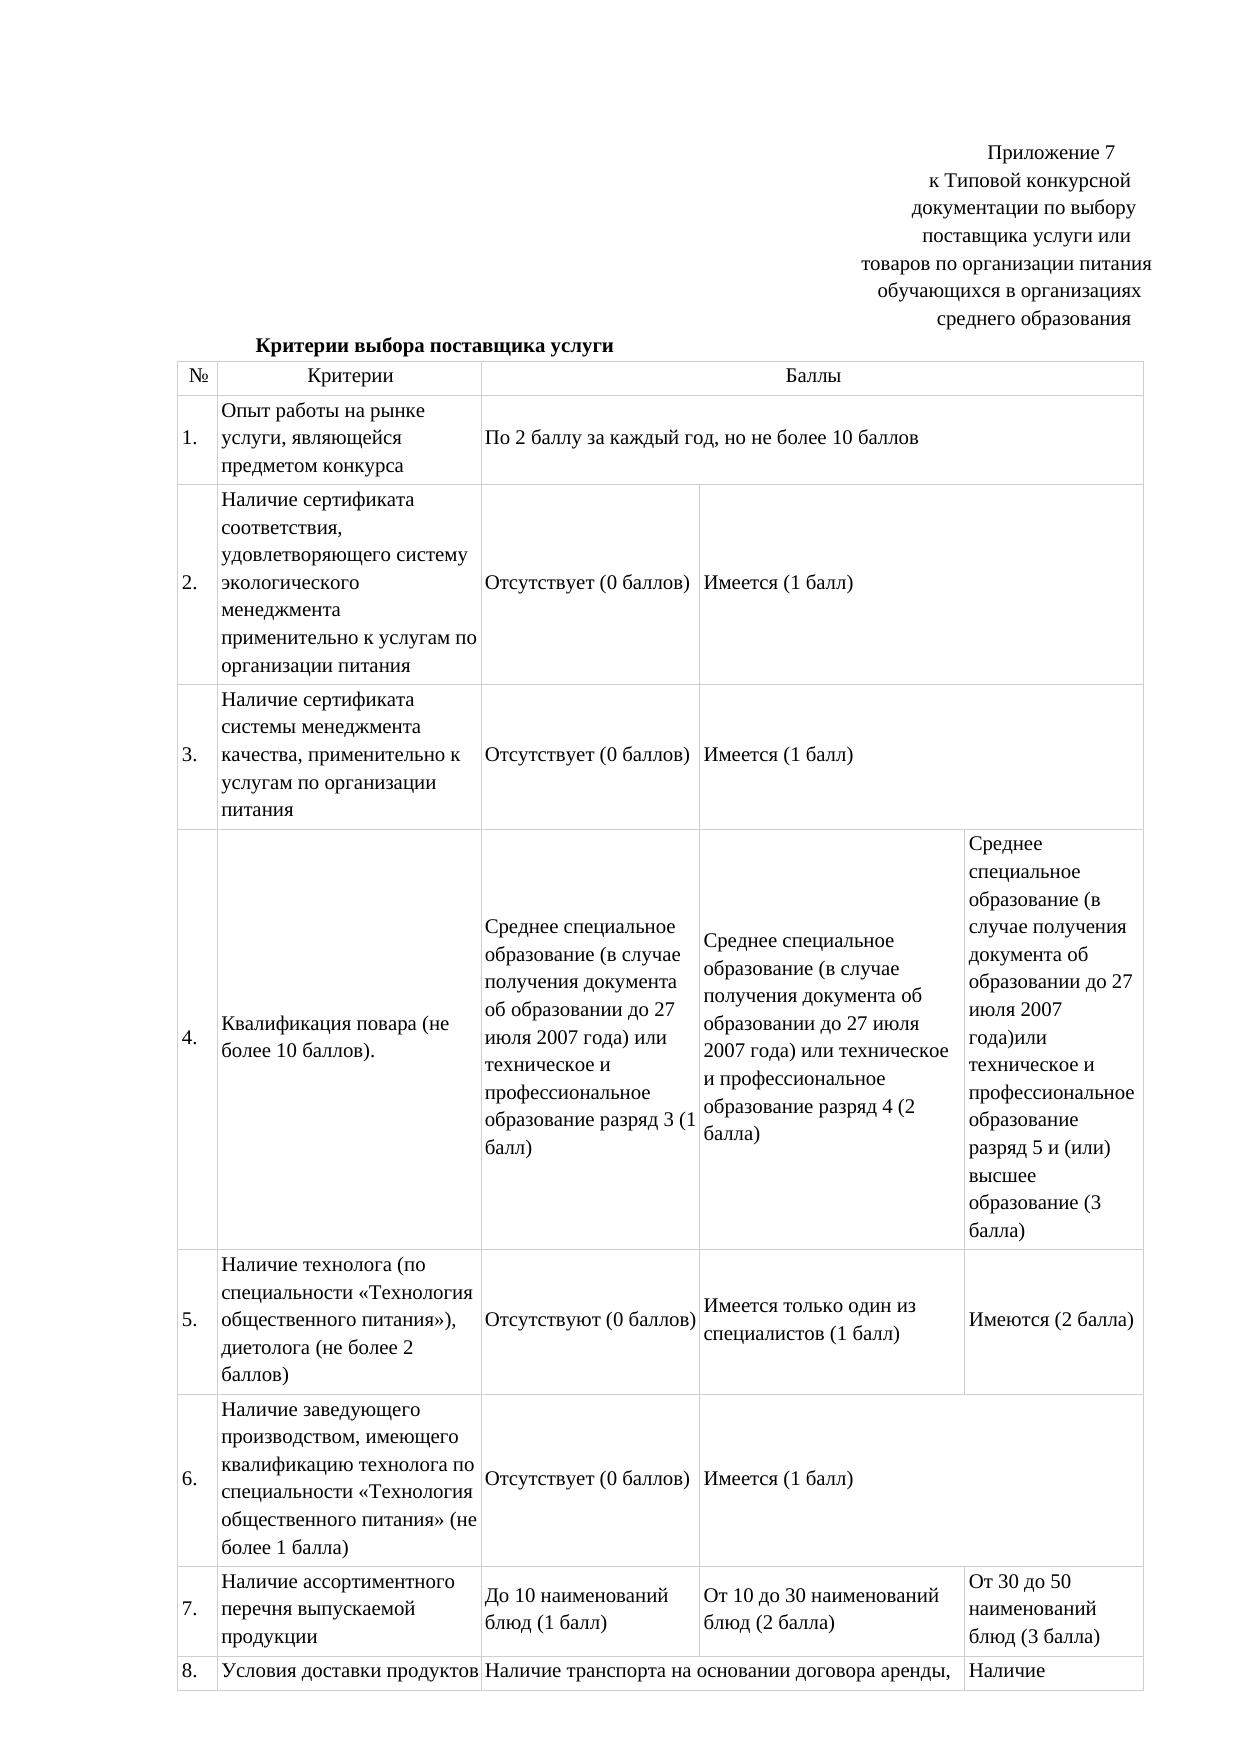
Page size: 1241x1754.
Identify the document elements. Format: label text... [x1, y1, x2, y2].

table_cell Наличие заведующего производством, имеющего квалификацию технолога по специальности «Технология общественного питания» (не более 1 балла) [218, 1395, 481, 1566]
table_cell Имеются (2 балла) [965, 1250, 1143, 1394]
table_cell 6. [178, 1395, 217, 1566]
table_header № [178, 362, 217, 395]
table_cell Отсутствует (0 баллов) [482, 1395, 699, 1566]
table_cell Среднее специальное образование (в случае получения документа об образовании до 27 июля 2007 года) или техническое и профессиональное образование разряд 3 (1 балл) [482, 830, 699, 1249]
table_cell Имеется только один из специалистов (1 балл) [700, 1250, 964, 1394]
text Приложение 7 к Типовой конкурсной документации по выбору поставщика услуги или товаров по организации питания обучающихся в организациях среднего образования [177, 140, 1152, 330]
table_cell 8. [178, 1657, 217, 1690]
table_cell Среднее специальное образование (в случае получения документа об образовании до 27 июля 2007 года) или техническое и профессиональное образование разряд 4 (2 балла) [700, 830, 964, 1249]
table_cell 5. [178, 1250, 217, 1394]
table_cell Имеется (1 балл) [700, 685, 1143, 829]
table_cell От 30 до 50 наименований блюд (3 балла) [965, 1567, 1143, 1656]
table_header Критерии [218, 362, 481, 395]
table_cell Квалификация повара (не более 10 баллов). [218, 830, 481, 1249]
table_cell Наличие ассортиментного перечня выпускаемой продукции [218, 1567, 481, 1656]
table_cell 1. [178, 396, 217, 484]
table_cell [482, 1657, 964, 1690]
table_cell 2. [178, 485, 217, 684]
table_cell Имеется (1 балл) [700, 485, 1143, 684]
text Критерии выбора поставщика услуги [177, 333, 1152, 357]
table_cell 4. [178, 830, 217, 1249]
table_cell Имеется (1 балл) [700, 1395, 1143, 1566]
table_cell 3. [178, 685, 217, 829]
table_cell 7. [178, 1567, 217, 1656]
table_cell По 2 баллу за каждый год, но не более 10 баллов [482, 396, 1143, 484]
table_cell От 10 до 30 наименований блюд (2 балла) [700, 1567, 964, 1656]
table_cell Отсутствует (0 баллов) [482, 485, 699, 684]
table_header Баллы [482, 362, 1143, 395]
table_cell Наличие сертификата системы менеджмента качества, применительно к услугам по организации питания [218, 685, 481, 829]
table_cell Наличие сертификата соответствия, удовлетворяющего систему экологического менеджмента применительно к услугам по организации питания [218, 485, 481, 684]
table_cell Наличие технолога (по специальности «Технология общественного питания»), диетолога (не более 2 баллов) [218, 1250, 481, 1394]
table_cell Опыт работы на рынке услуги, являющейся предметом конкурса [218, 396, 481, 484]
table_cell Отсутствуют (0 баллов) [482, 1250, 699, 1394]
table_cell Отсутствует (0 баллов) [482, 685, 699, 829]
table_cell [965, 1657, 1143, 1690]
table_cell Среднее специальное образование (в случае получения документа об образовании до 27 июля 2007 года)или техническое и профессиональное образование разряд 5 и (или) высшее образование (3 балла) [965, 830, 1143, 1249]
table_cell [218, 1657, 481, 1690]
table_cell До 10 наименований блюд (1 балл) [482, 1567, 699, 1656]
